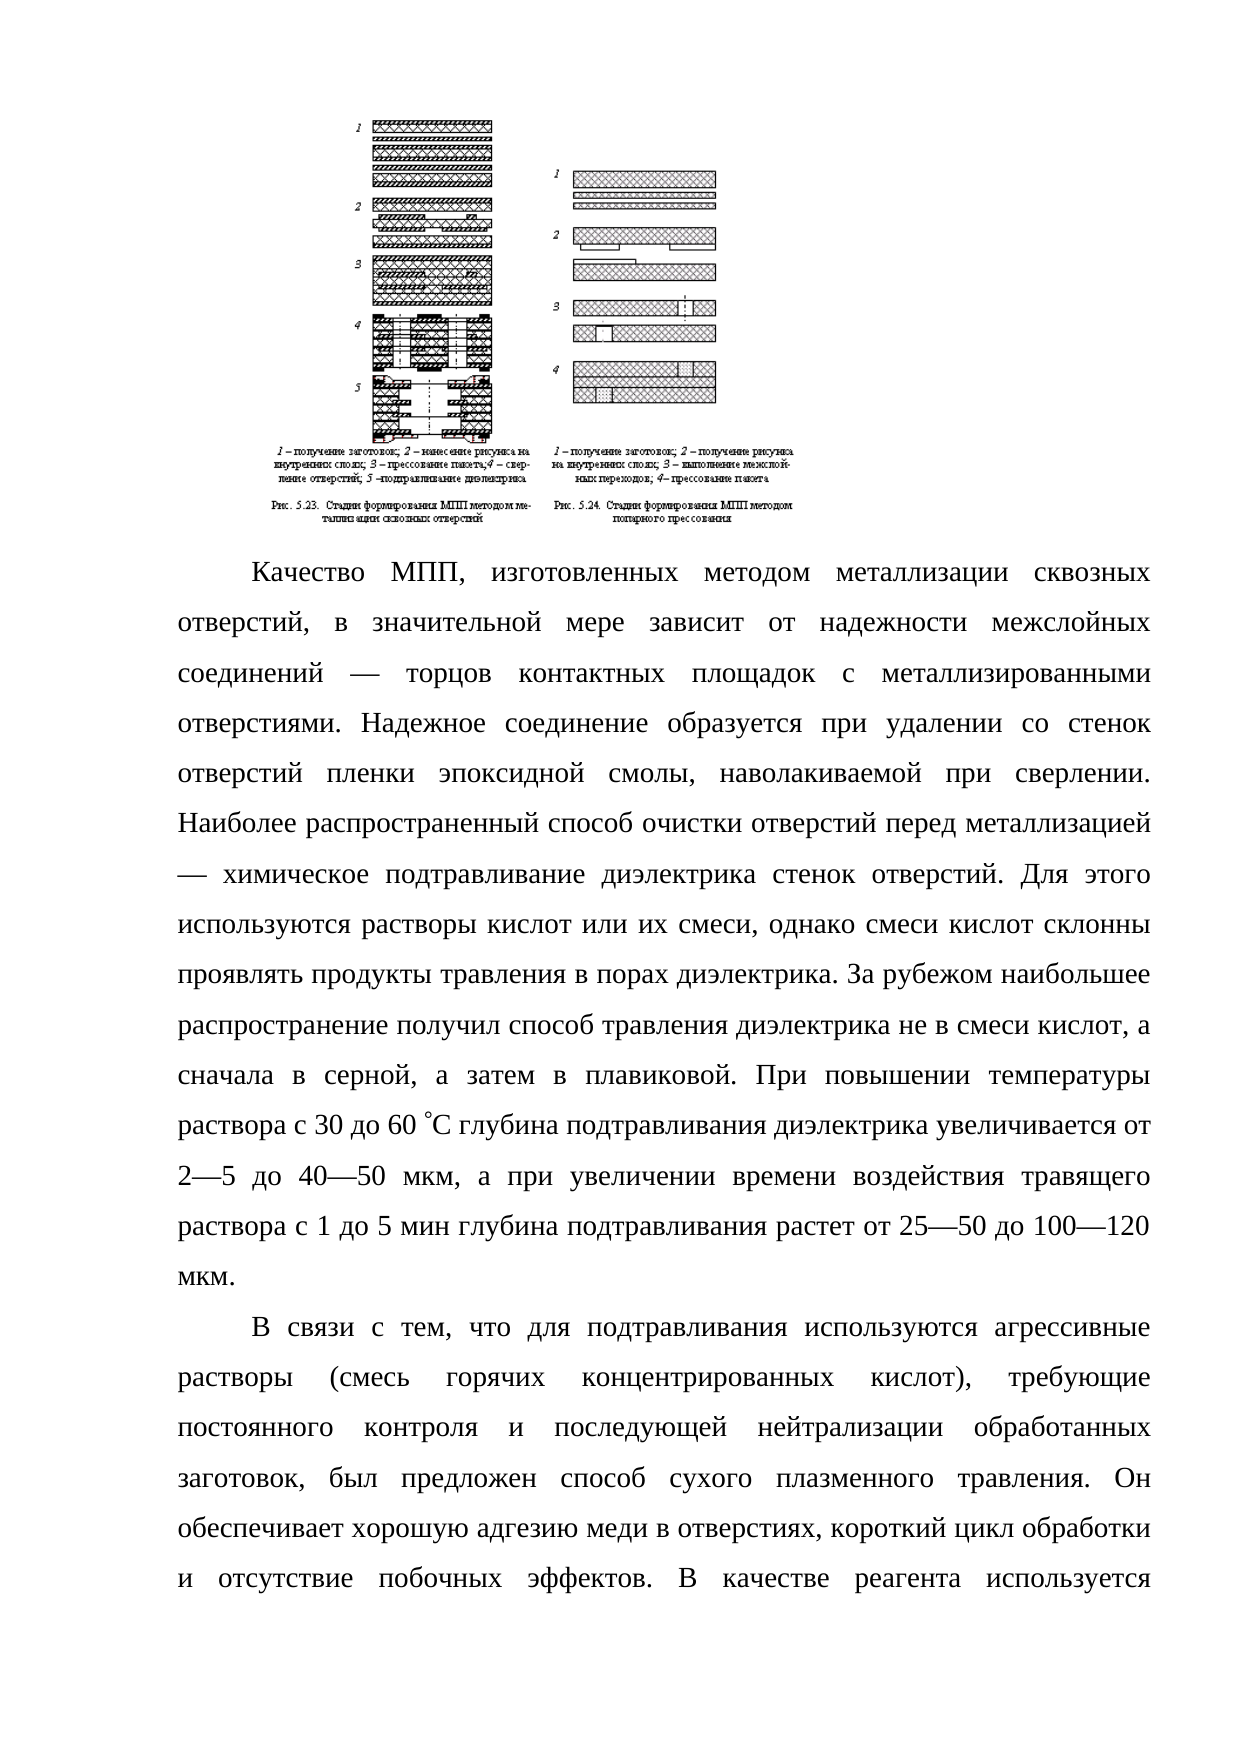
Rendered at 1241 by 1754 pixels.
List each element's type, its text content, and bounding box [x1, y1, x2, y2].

text Качество МПП, изготовленных методом металлизации сквозных отверстий, в значительной мере зависит от надежности межслойных соединений — торцов контактных площадок с металлизированными отверстиями. Надежное соединение образуется при удалении со стенок отверстий пленки эпоксидной смолы, наволакиваемой при сверлении. Наиболее распространенный способ очистки отверстий перед металлизацией — химическое подтравливание диэлектрика стенок отверстий. Для этого используются растворы кислот или их смеси, однако смеси кислот склонны проявлять продукты травления в порах диэлектрика. За рубежом наибольшее распространение получил способ травления диэлектрика не в смеси кислот, а сначала в серной, а затем в плавиковой. При повышении температуры раствора с 30 до 60 С глубина подтравливания диэлектрика увеличивается от 2—5 до 40—50 мкм, а при увеличении времени воздействия травящего раствора с 1 до 5 мин глубина подтравливания растет от 25—50 до 100—120 мкм. [177, 554, 1152, 1292]
picture [251, 118, 811, 539]
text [177, 1309, 1152, 1594]
